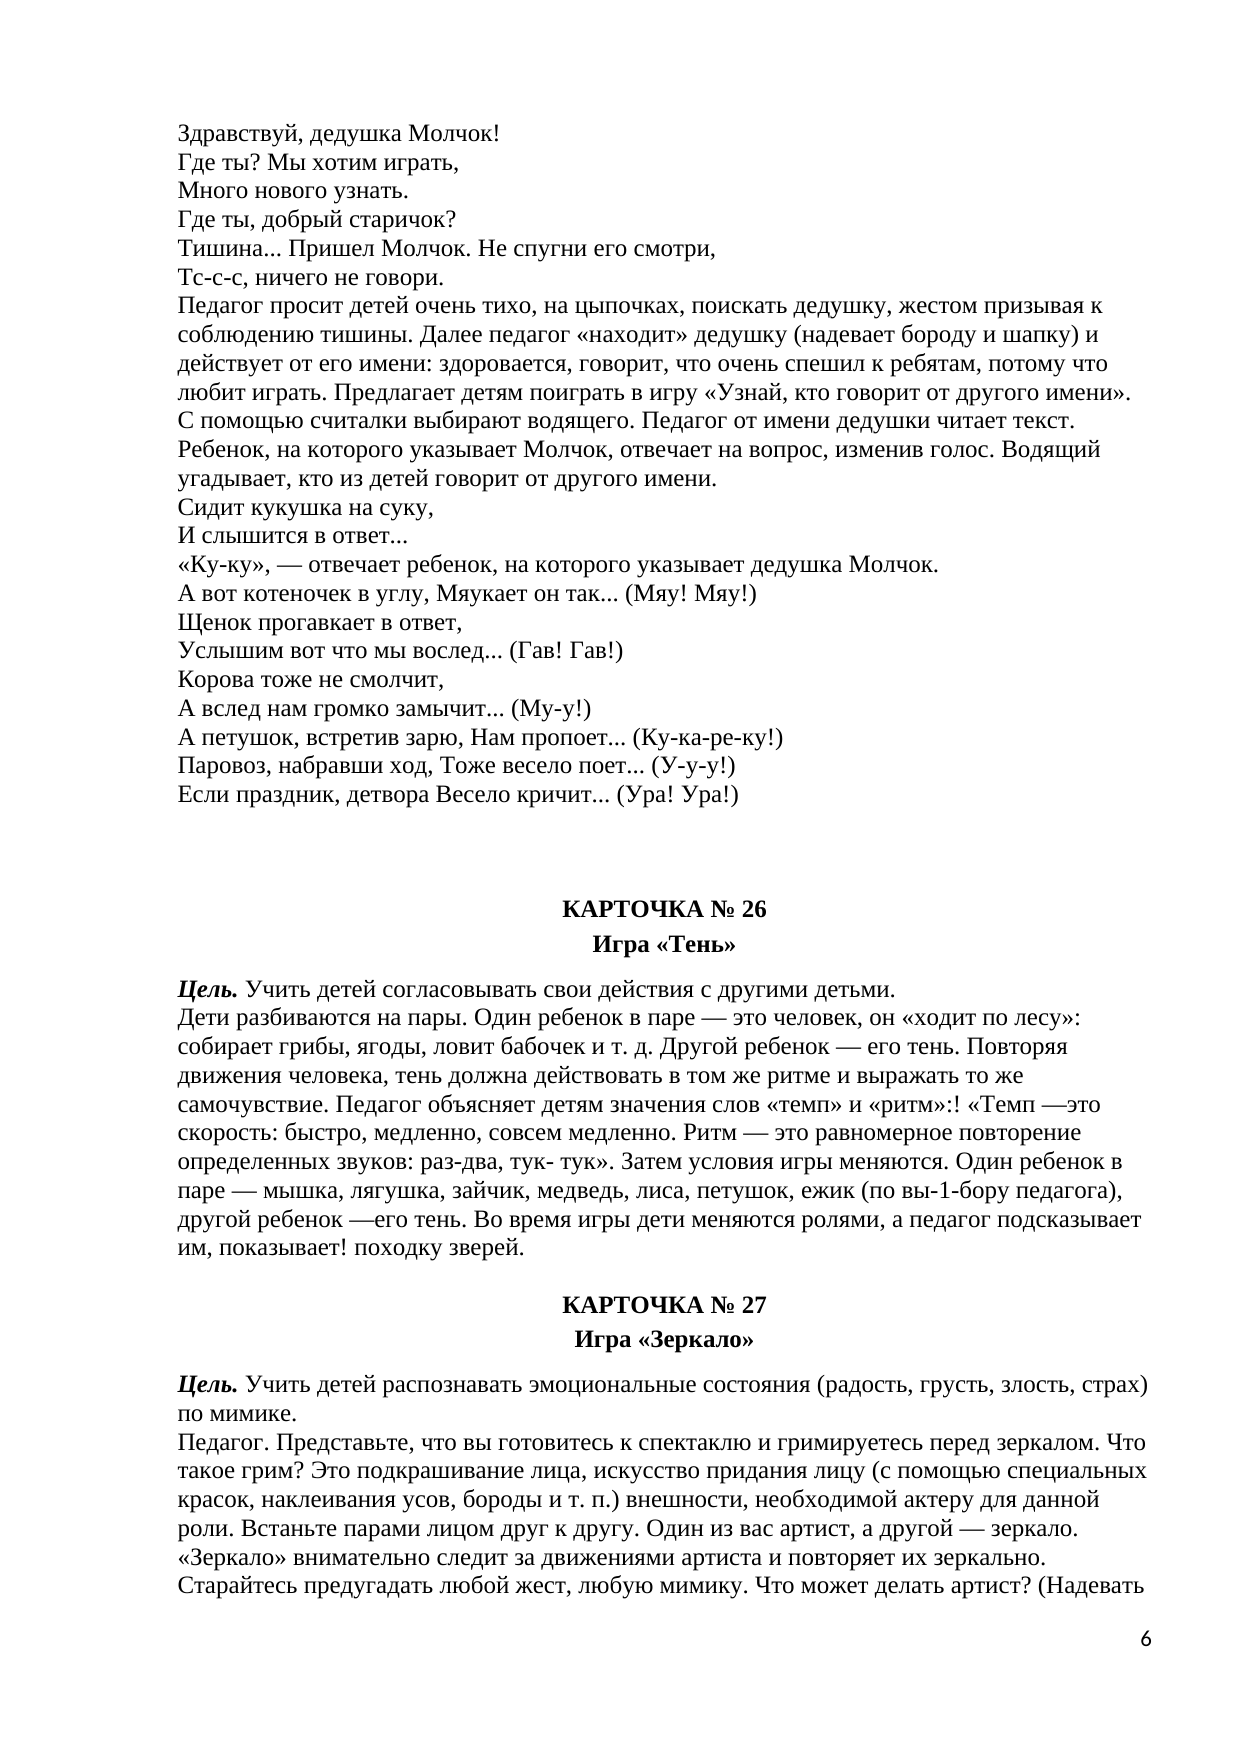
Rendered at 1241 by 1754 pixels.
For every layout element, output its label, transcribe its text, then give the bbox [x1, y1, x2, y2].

text КАРТОЧКА № 26 [177, 894, 1152, 923]
text Игра «Зеркало» [177, 1319, 1152, 1353]
text Цель. Учить детей согласовывать свои действия с другими детьми. Дети разбиваются на пары. Один ребенок в паре — это человек, он «ходит по лесу»: собирает грибы, ягоды, ловит бабочек и т. д. Другой ребенок — его тень. Повторяя движения человека, тень должна действовать в том же ритме и выражать то же самочувствие. Педагог объясняет детям значения слов «темп» и «ритм»:! «Темп —это скорость: быстро, медленно, совсем медленно. Ритм — это равномерное повторение определенных звуков: раз-два, тук- тук». Затем условия игры меняются. Один ребенок в паре — мышка, лягушка, зайчик, медведь, лиса, петушок, ежик (по вы-1-бору педагога), другой ребенок —его тень. Во время игры дети меняются ролями, а педагог подсказывает им, показывает! походку зверей. [177, 974, 1152, 1261]
text Игра «Тень» [177, 923, 1152, 957]
text КАРТОЧКА № 27 [177, 1290, 1152, 1319]
